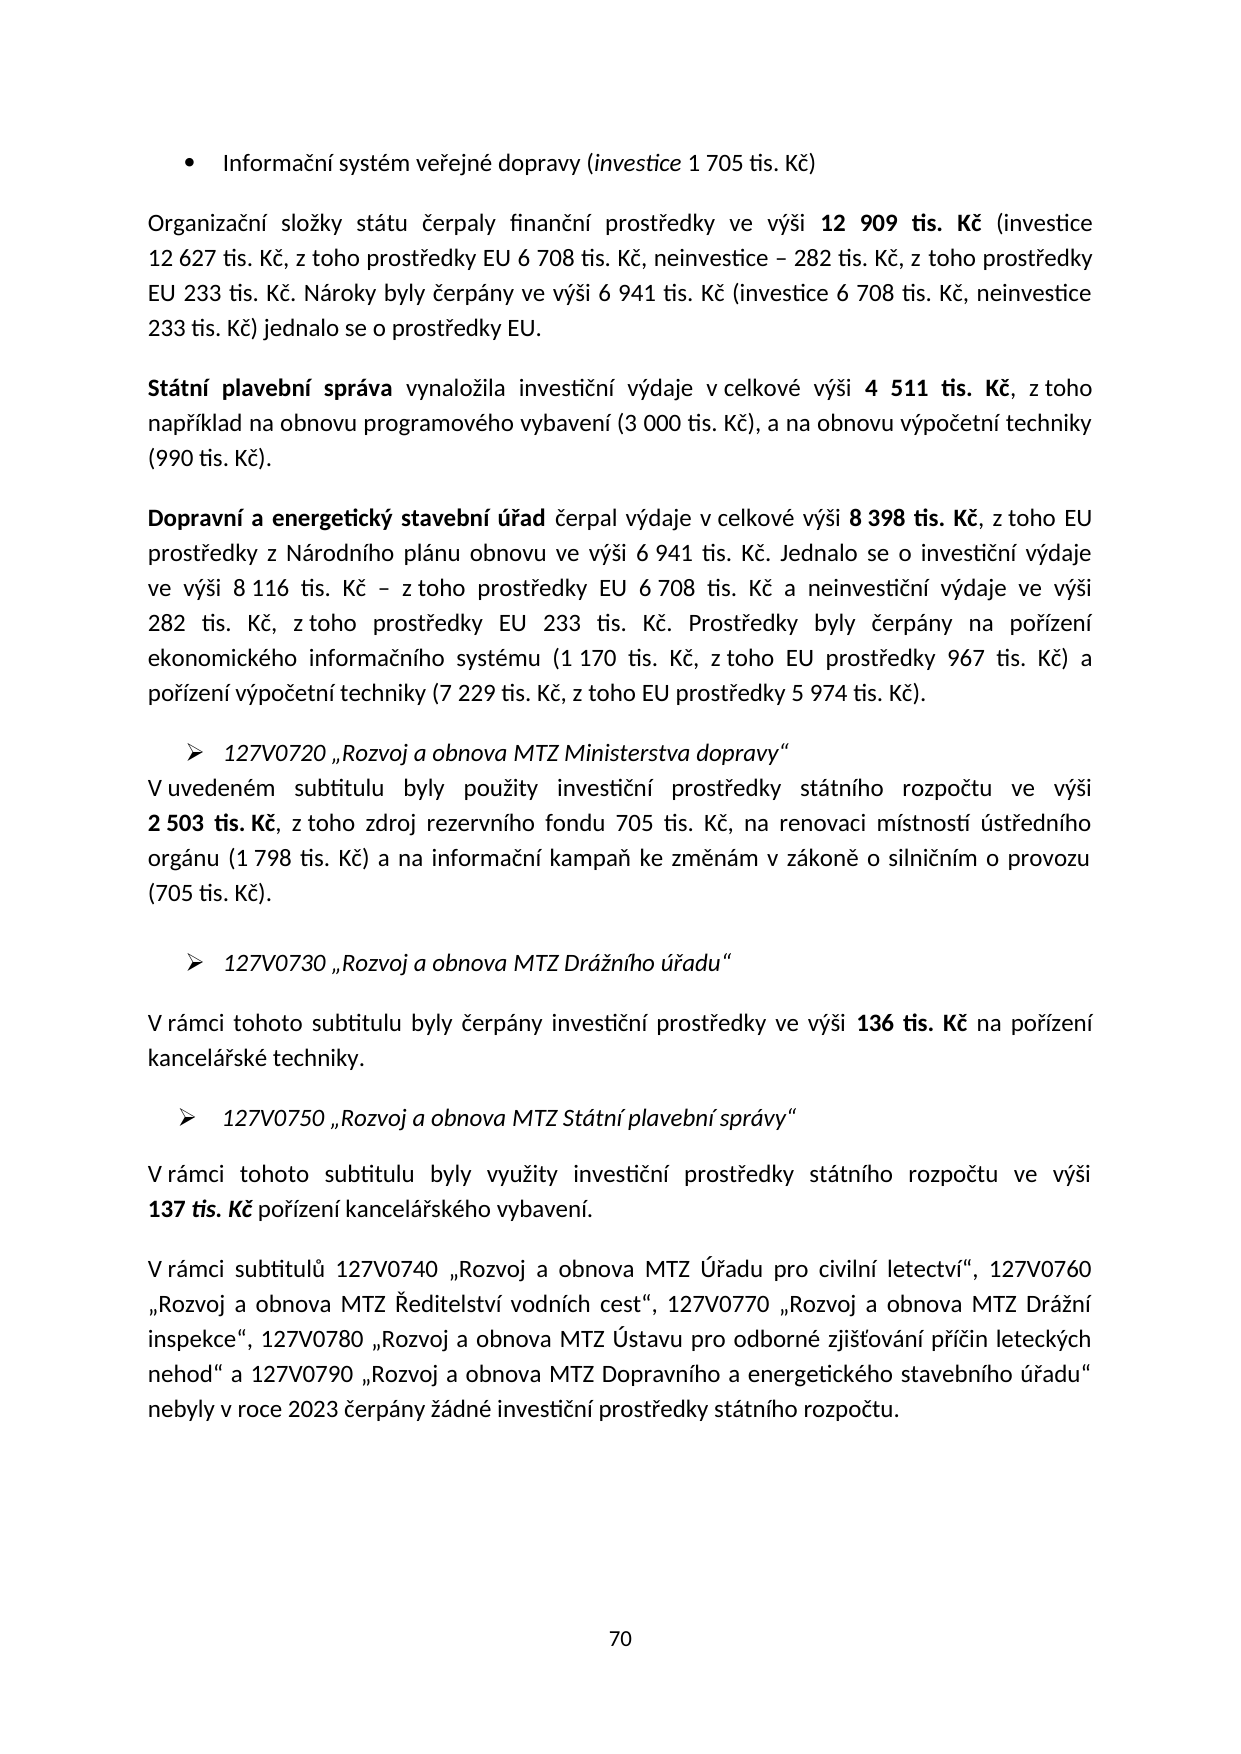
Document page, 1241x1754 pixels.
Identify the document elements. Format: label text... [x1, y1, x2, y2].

text Organizační složky státu čerpaly finanční prostředky ve výši 12 909 tis. Kč (investice 12 627 tis. Kč, z toho prostředky EU 6 708 tis. Kč, neinvestice – 282 tis. Kč, z toho prostředky EU 233 tis. Kč. Nároky byly čerpány ve výši 6 941 tis. Kč (investice 6 708 tis. Kč, neinvestice 233 tis. Kč) jednalo se o prostředky EU. [148, 208, 1093, 343]
list Informační systém veřejné dopravy (investice 1 705 tis. Kč) [185, 148, 1093, 178]
text V uvedeném subtitulu byly použity investiční prostředky státního rozpočtu ve výši 2 503 tis. Kč, z toho zdroj rezervního fondu 705 tis. Kč, na renovaci místností ústředního orgánu (1 798 tis. Kč) a na informační kampaň ke změnám v zákoně o silničním o provozu (705 tis. Kč). [148, 773, 1093, 908]
list 127V0720 „Rozvoj a obnova MTZ Ministerstva dopravy“ [185, 738, 1093, 768]
text V rámci subtitulů 127V0740 „Rozvoj a obnova MTZ Úřadu pro civilní letectví“, 127V0760 „Rozvoj a obnova MTZ Ředitelství vodních cest“, 127V0770 „Rozvoj a obnova MTZ Drážní inspekce“, 127V0780 „Rozvoj a obnova MTZ Ústavu pro odborné zjišťování příčin leteckých nehod“ a 127V0790 „Rozvoj a obnova MTZ Dopravního a energetického stavebního úřadu“ nebyly v roce 2023 čerpány žádné investiční prostředky státního rozpočtu. [148, 1253, 1093, 1424]
text V rámci tohoto subtitulu byly čerpány investiční prostředky ve výši 136 tis. Kč na pořízení kancelářské techniky. [148, 1008, 1093, 1073]
text Státní plavební správa vynaložila investiční výdaje v celkové výši 4 511 tis. Kč, z toho například na obnovu programového vybavení (3 000 tis. Kč), a na obnovu výpočetní techniky (990 tis. Kč). [148, 373, 1093, 473]
text Dopravní a energetický stavební úřad čerpal výdaje v celkové výši 8 398 tis. Kč, z toho EU prostředky z Národního plánu obnovu ve výši 6 941 tis. Kč. Jednalo se o investiční výdaje ve výši 8 116 tis. Kč – z toho prostředky EU 6 708 tis. Kč a neinvestiční výdaje ve výši 282 tis. Kč, z toho prostředky EU 233 tis. Kč. Prostředky byly čerpány na pořízení ekonomického informačního systému (1 170 tis. Kč, z toho EU prostředky 967 tis. Kč) a pořízení výpočetní techniky (7 229 tis. Kč, z toho EU prostředky 5 974 tis. Kč). [148, 503, 1093, 708]
list 127V0730 „Rozvoj a obnova MTZ Drážního úřadu“ [185, 948, 1093, 978]
list 127V0750 „Rozvoj a obnova MTZ Státní plavební správy“ [177, 1103, 1093, 1133]
text V rámci tohoto subtitulu byly využity investiční prostředky státního rozpočtu ve výši 137 tis. Kč pořízení kancelářského vybavení. [148, 1158, 1093, 1224]
